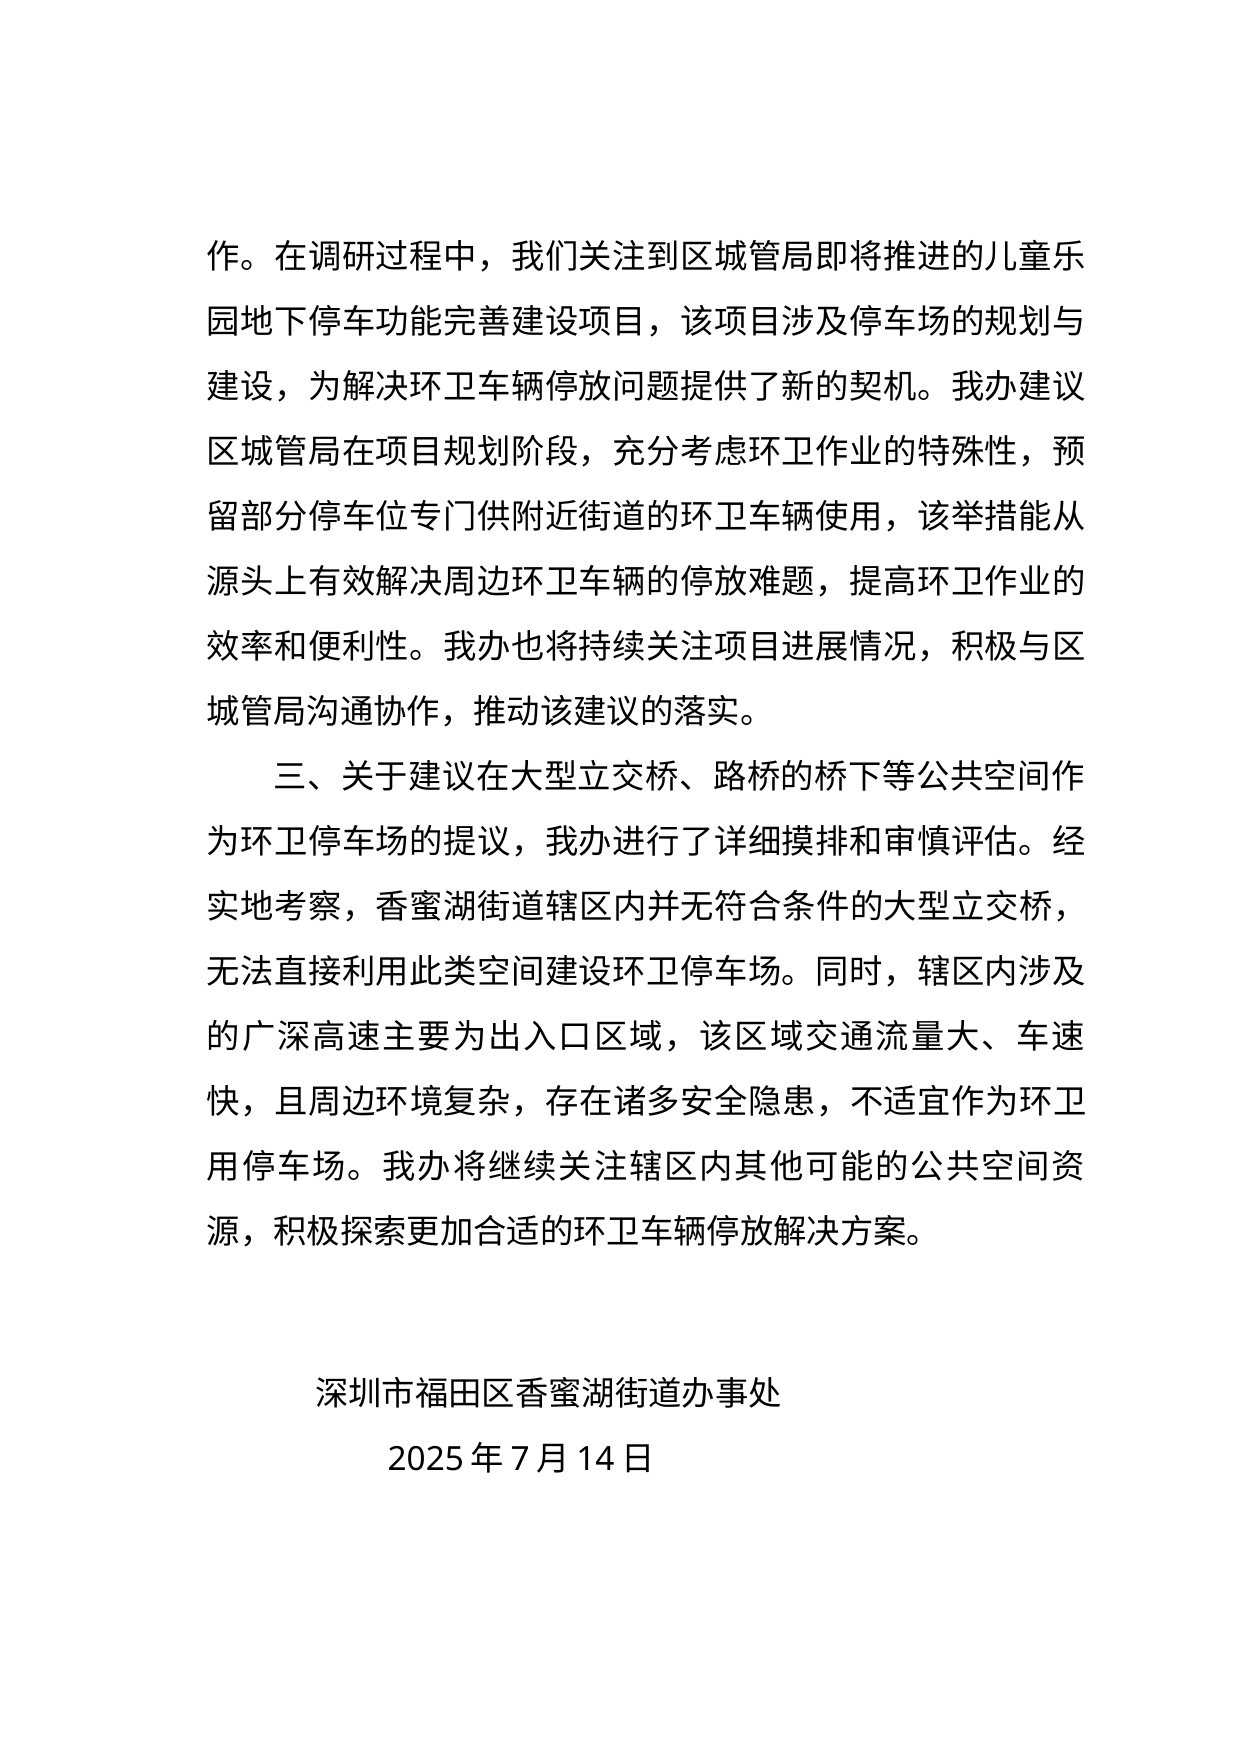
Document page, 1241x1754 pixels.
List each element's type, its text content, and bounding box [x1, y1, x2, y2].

text 深圳市福田区香蜜湖街道办事处 [207, 1358, 1087, 1423]
text 2025年7月14日 [207, 1423, 1087, 1488]
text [207, 221, 1087, 741]
text 三、关于建议在大型立交桥、路桥的桥下等公共空间作为环卫停车场的提议，我办进行了详细摸排和审慎评估。经实地考察，香蜜湖街道辖区内并无符合条件的大型立交桥，无法直接利用此类空间建设环卫停车场。同时，辖区内涉及的广深高速主要为出入口区域，该区域交通流量大、车速快，且周边环境复杂，存在诸多安全隐患，不适宜作为环卫用停车场。我办将继续关注辖区内其他可能的公共空间资源，积极探索更加合适的环卫车辆停放解决方案。 [207, 741, 1087, 1261]
